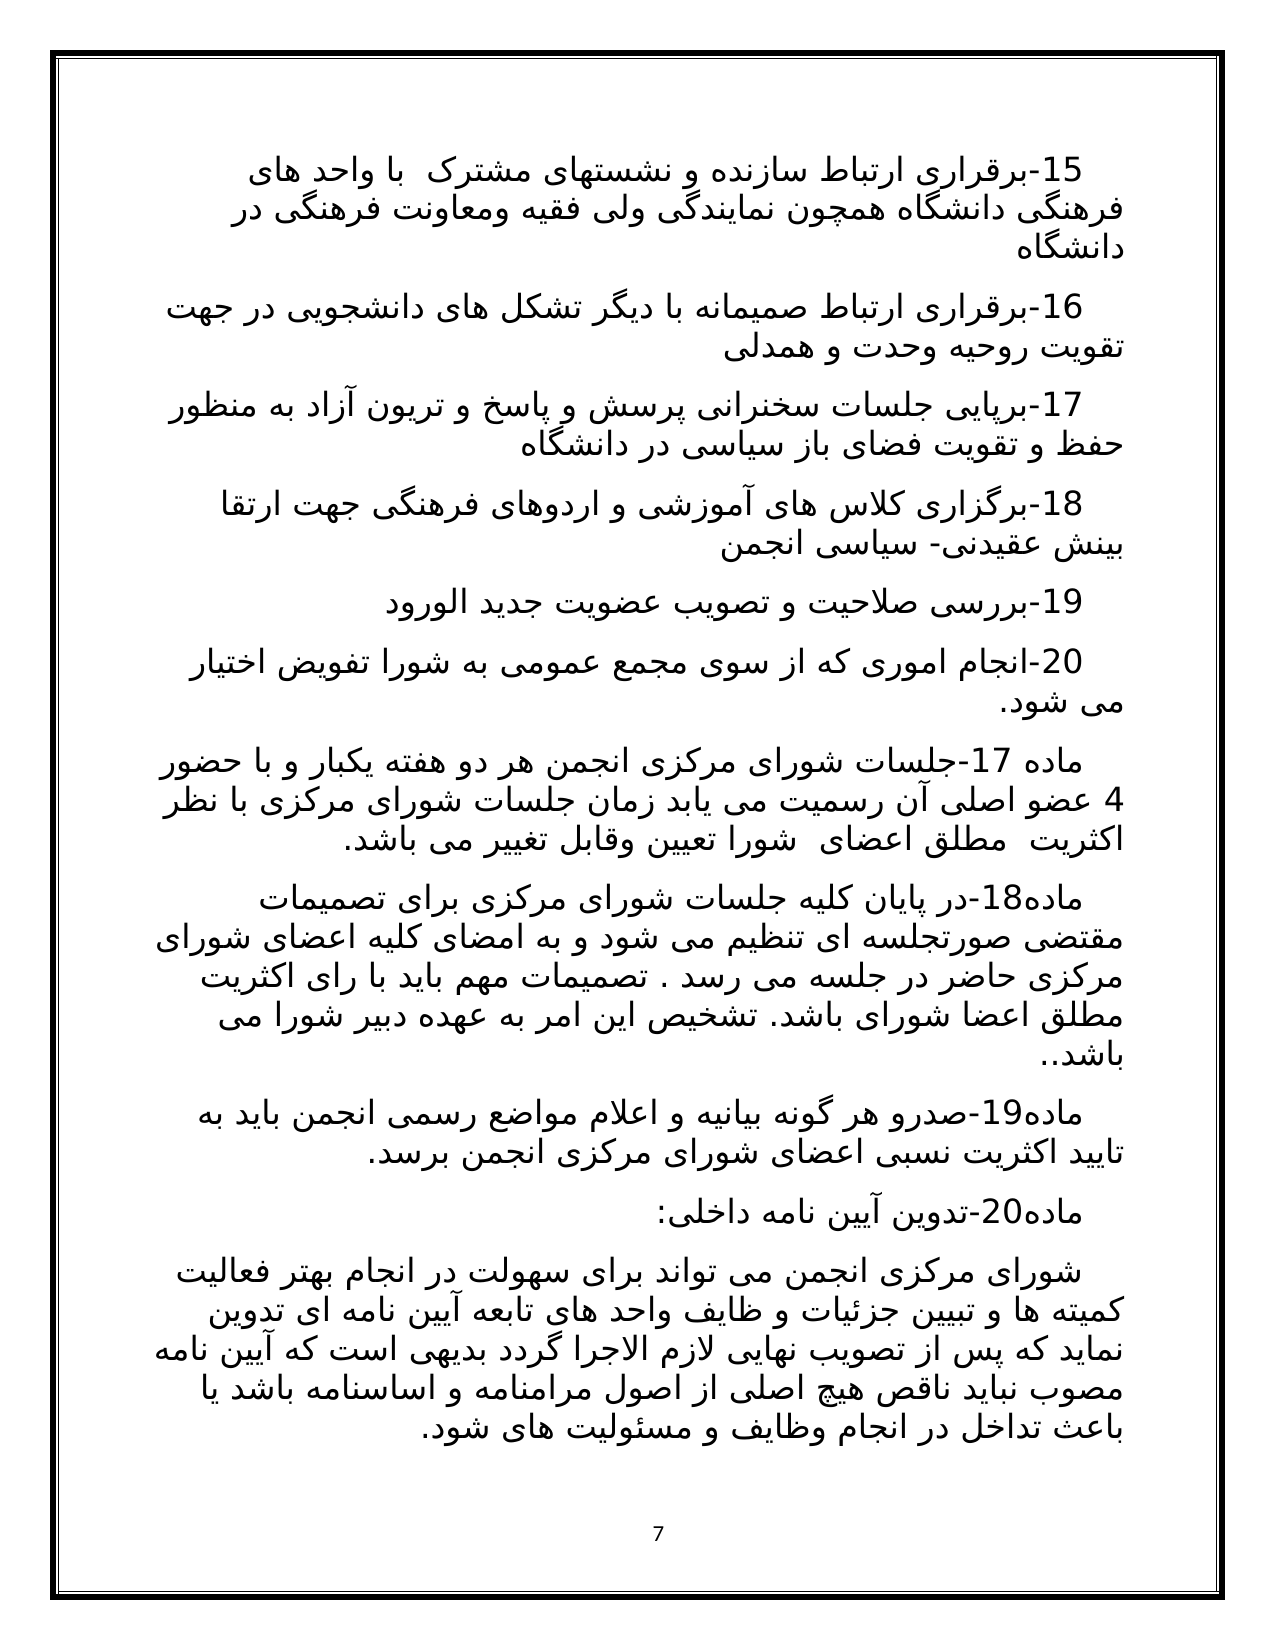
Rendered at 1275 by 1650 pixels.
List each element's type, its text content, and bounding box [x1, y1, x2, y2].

text ماده 17-جلسات شورای مرکزی انجمن هر دو هفته یکبار و با حضور4 عضو اصلی آن رسمیت می یابد زمان جلسات شورای مرکزی با نظر اکثریت مطلق اعضای شورا تعیین وقابل تغییر می باشد. [150, 741, 1125, 858]
text شورای مرکزی انجمن می تواند برای سهولت در انجام بهتر فعالیت کمیته ها و تبیین جزئیات و ظایف واحد های تابعه آیین نامه ای تدوین نماید که پس از تصویب نهایی لازم الاجرا گردد بدیهی است که آیین نامه مصوب نباید ناقص هیچ اصلی از اصول مرامنامه و اساسنامه باشد یا باعث تداخل در انجام وظایف و مسئولیت های شود. [150, 1252, 1125, 1446]
text ماده20-تدوین آیین نامه داخلی: [150, 1192, 1125, 1231]
text ماده19-صدرو هر گونه بیانیه و اعلام مواضع رسمی انجمن باید به تایید اکثریت نسبی اعضای شورای مرکزی انجمن برسد. [150, 1094, 1125, 1171]
text 19-بررسی صلاحیت و تصویب عضویت جدید الورود [150, 583, 1125, 622]
text 20-انجام اموری که از سوی مجمع عمومی به شورا تفویض اختیار می شود. [150, 643, 1125, 720]
text ماده18-در پایان کلیه جلسات شورای مرکزی برای تصمیمات مقتضی صورتجلسه ای تنظیم می شود و به امضای کلیه اعضای شورای مرکزی حاضر در جلسه می رسد . تصمیمات مهم باید با رای اکثریت مطلق اعضا شورای باشد. تشخیص این امر به عهده دبیر شورا می باشد.. [150, 879, 1125, 1073]
text 18-برگزاری کلاس های آموزشی و اردوهای فرهنگی جهت ارتقا بینش عقیدنی- سیاسی انجمن [150, 484, 1125, 562]
text 16-برقراری ارتباط صمیمانه با دیگر تشکل های دانشجویی در جهت تقویت روحیه وحدت و همدلی [150, 287, 1125, 365]
text 17-برپایی جلسات سخنرانی پرسش و پاسخ و تریون آزاد به منظور حفظ و تقویت فضای باز سیاسی در دانشگاه [150, 386, 1125, 464]
text 15-برقراری ارتباط سازنده و نشستهای مشترک با واحد های فرهنگی دانشگاه همچون نمایندگی ولی فقیه ومعاونت فرهنگی در دانشگاه [150, 150, 1125, 267]
